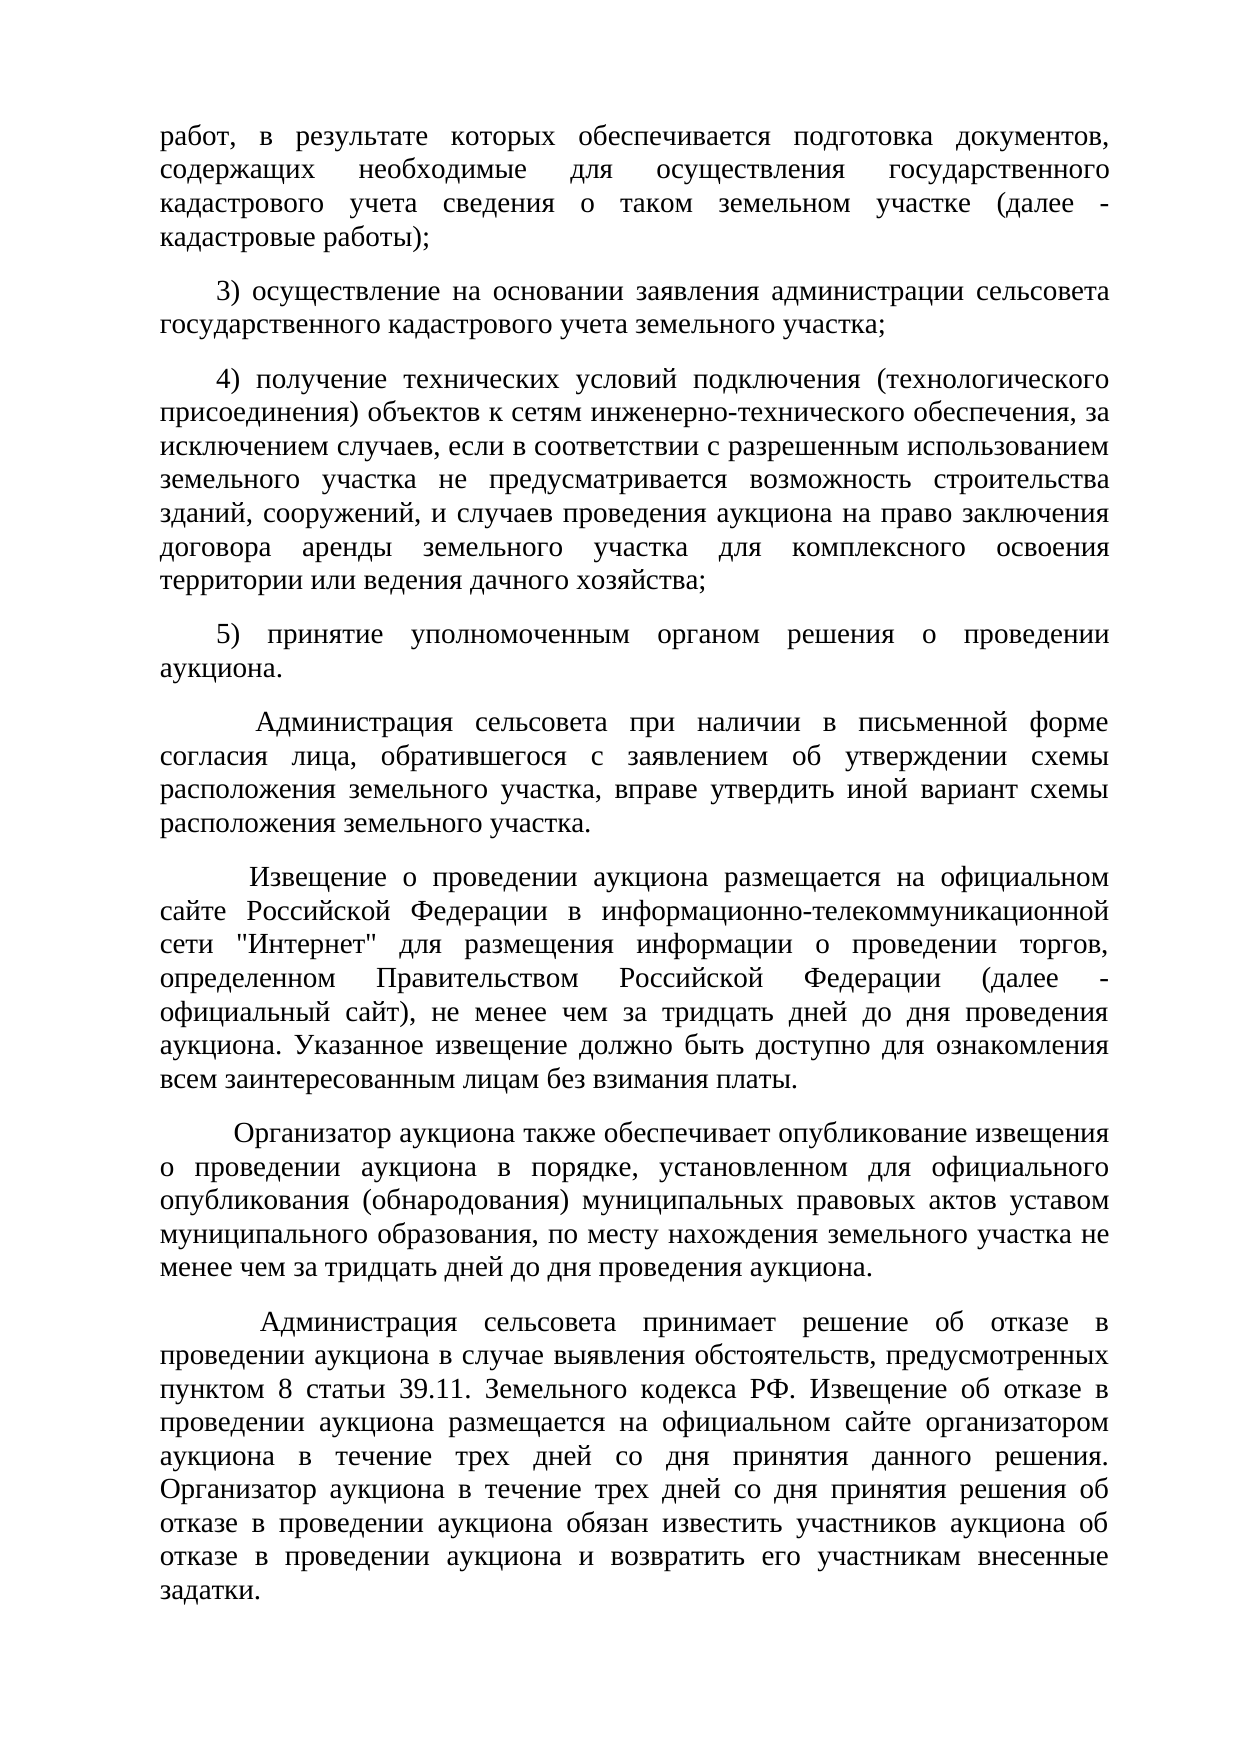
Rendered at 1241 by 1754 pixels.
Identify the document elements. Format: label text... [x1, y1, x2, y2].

text Администрация сельсовета принимает решение об отказе в проведении аукциона в случае выявления обстоятельств, предусмотренных пунктом 8 статьи 39.11. Земельного кодекса РФ. Извещение об отказе в проведении аукциона размещается на официальном сайте организатором аукциона в течение трех дней со дня принятия данного решения. Организатор аукциона в течение трех дней со дня принятия решения об отказе в проведении аукциона обязан известить участников аукциона об отказе в проведении аукциона и возвратить его участникам внесенные задатки. [159, 1304, 1109, 1606]
list Организатор аукциона также обеспечивает опубликование извещения о проведении аукциона в порядке, установленном для официального опубликования (обнародования) муниципальных правовых актов уставом муниципального образования, по месту нахождения земельного участка не менее чем за тридцать дней до дня проведения аукциона. [159, 1115, 1110, 1283]
list 3) осуществление на основании заявления администрации сельсовета государственного кадастрового учета земельного участка; [159, 273, 1110, 340]
list 4) получение технических условий подключения (технологического присоединения) объектов к сетям инженерно-технического обеспечения, за исключением случаев, если в соответствии с разрешенным использованием земельного участка не предусматривается возможность строительства зданий, сооружений, и случаев проведения аукциона на право заключения договора аренды земельного участка для комплексного освоения территории или ведения дачного хозяйства; [159, 361, 1110, 596]
text Администрация сельсовета при наличии в письменной форме согласия лица, обратившегося с заявлением об утверждении схемы расположения земельного участка, вправе утвердить иной вариант схемы расположения земельного участка. [159, 704, 1109, 839]
text Извещение о проведении аукциона размещается на официальном сайте Российской Федерации в информационно-телекоммуникационной сети "Интернет" для размещения информации о проведении торгов, определенном Правительством Российской Федерации (далее - официальный сайт), не менее чем за тридцать дней до дня проведения аукциона. Указанное извещение должно быть доступно для ознакомления всем заинтересованным лицам без взимания платы. [159, 859, 1109, 1094]
list 5) принятие уполномоченным органом решения о проведении аукциона. [159, 617, 1110, 684]
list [159, 118, 1110, 252]
